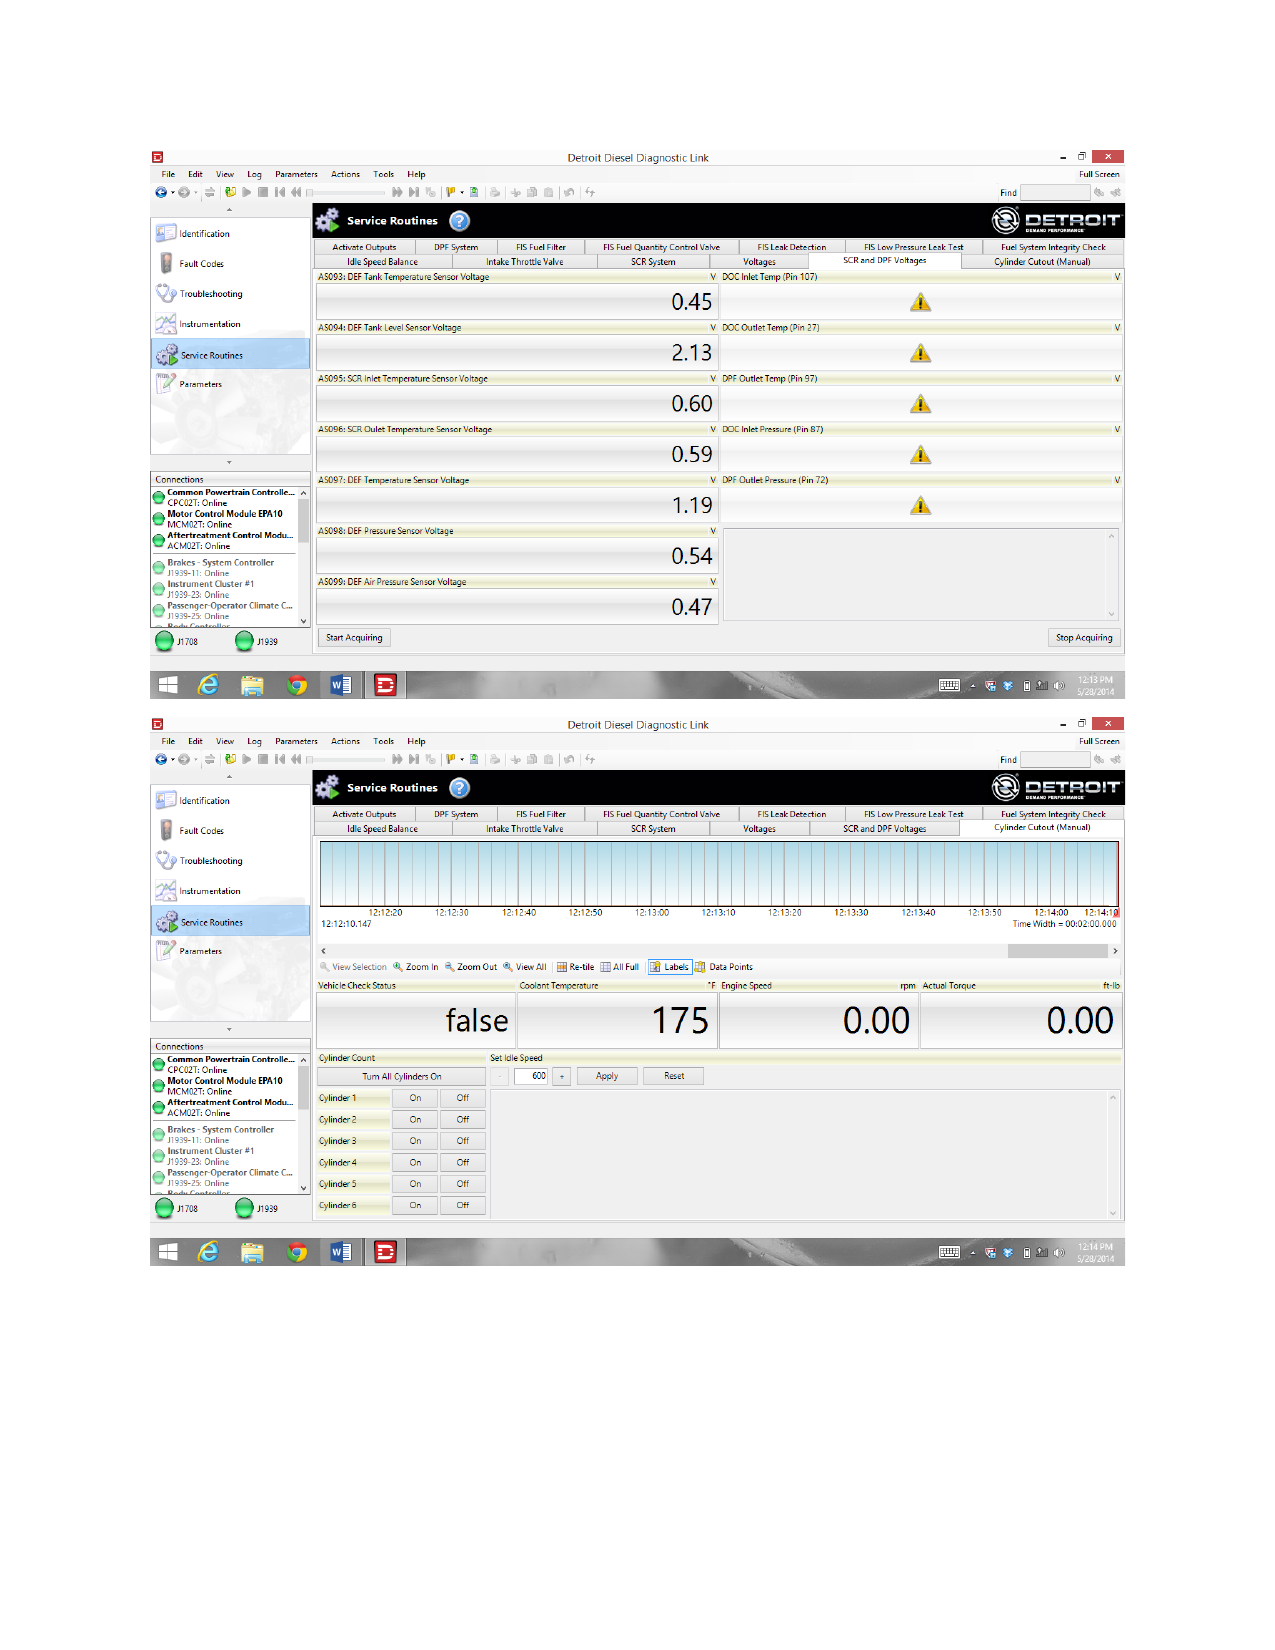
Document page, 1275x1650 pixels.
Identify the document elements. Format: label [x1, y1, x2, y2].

picture [150, 150, 1125, 699]
picture [150, 717, 1125, 1266]
